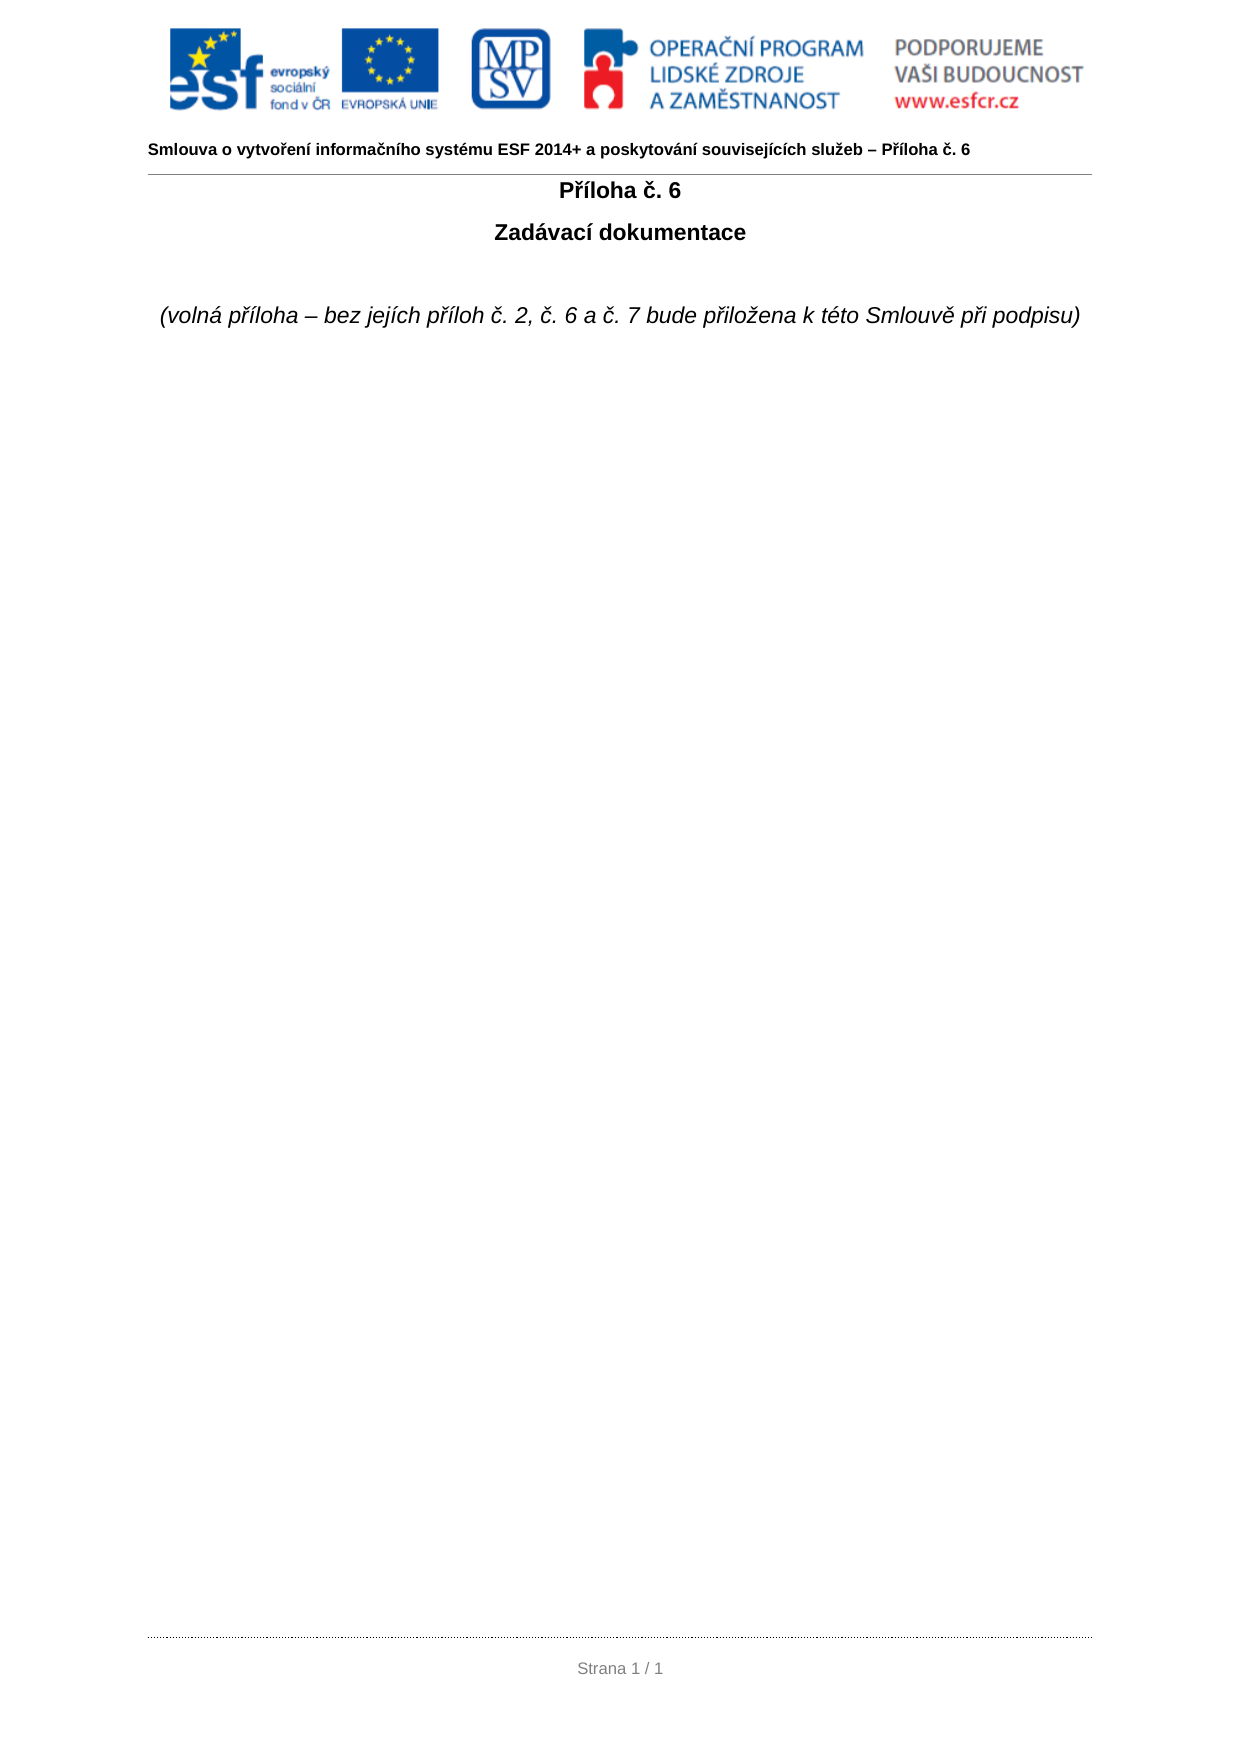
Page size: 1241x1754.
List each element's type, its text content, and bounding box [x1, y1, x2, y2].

picture [156, 18, 1100, 128]
text Příloha č. 6 [148, 175, 1092, 204]
text (volná příloha – bez jejích příloh č. 2, č. 6 a č. 7 bude přiložena k této Smlouvě při podpisu) [148, 300, 1092, 329]
text Zadávací dokumentace [148, 217, 1092, 246]
